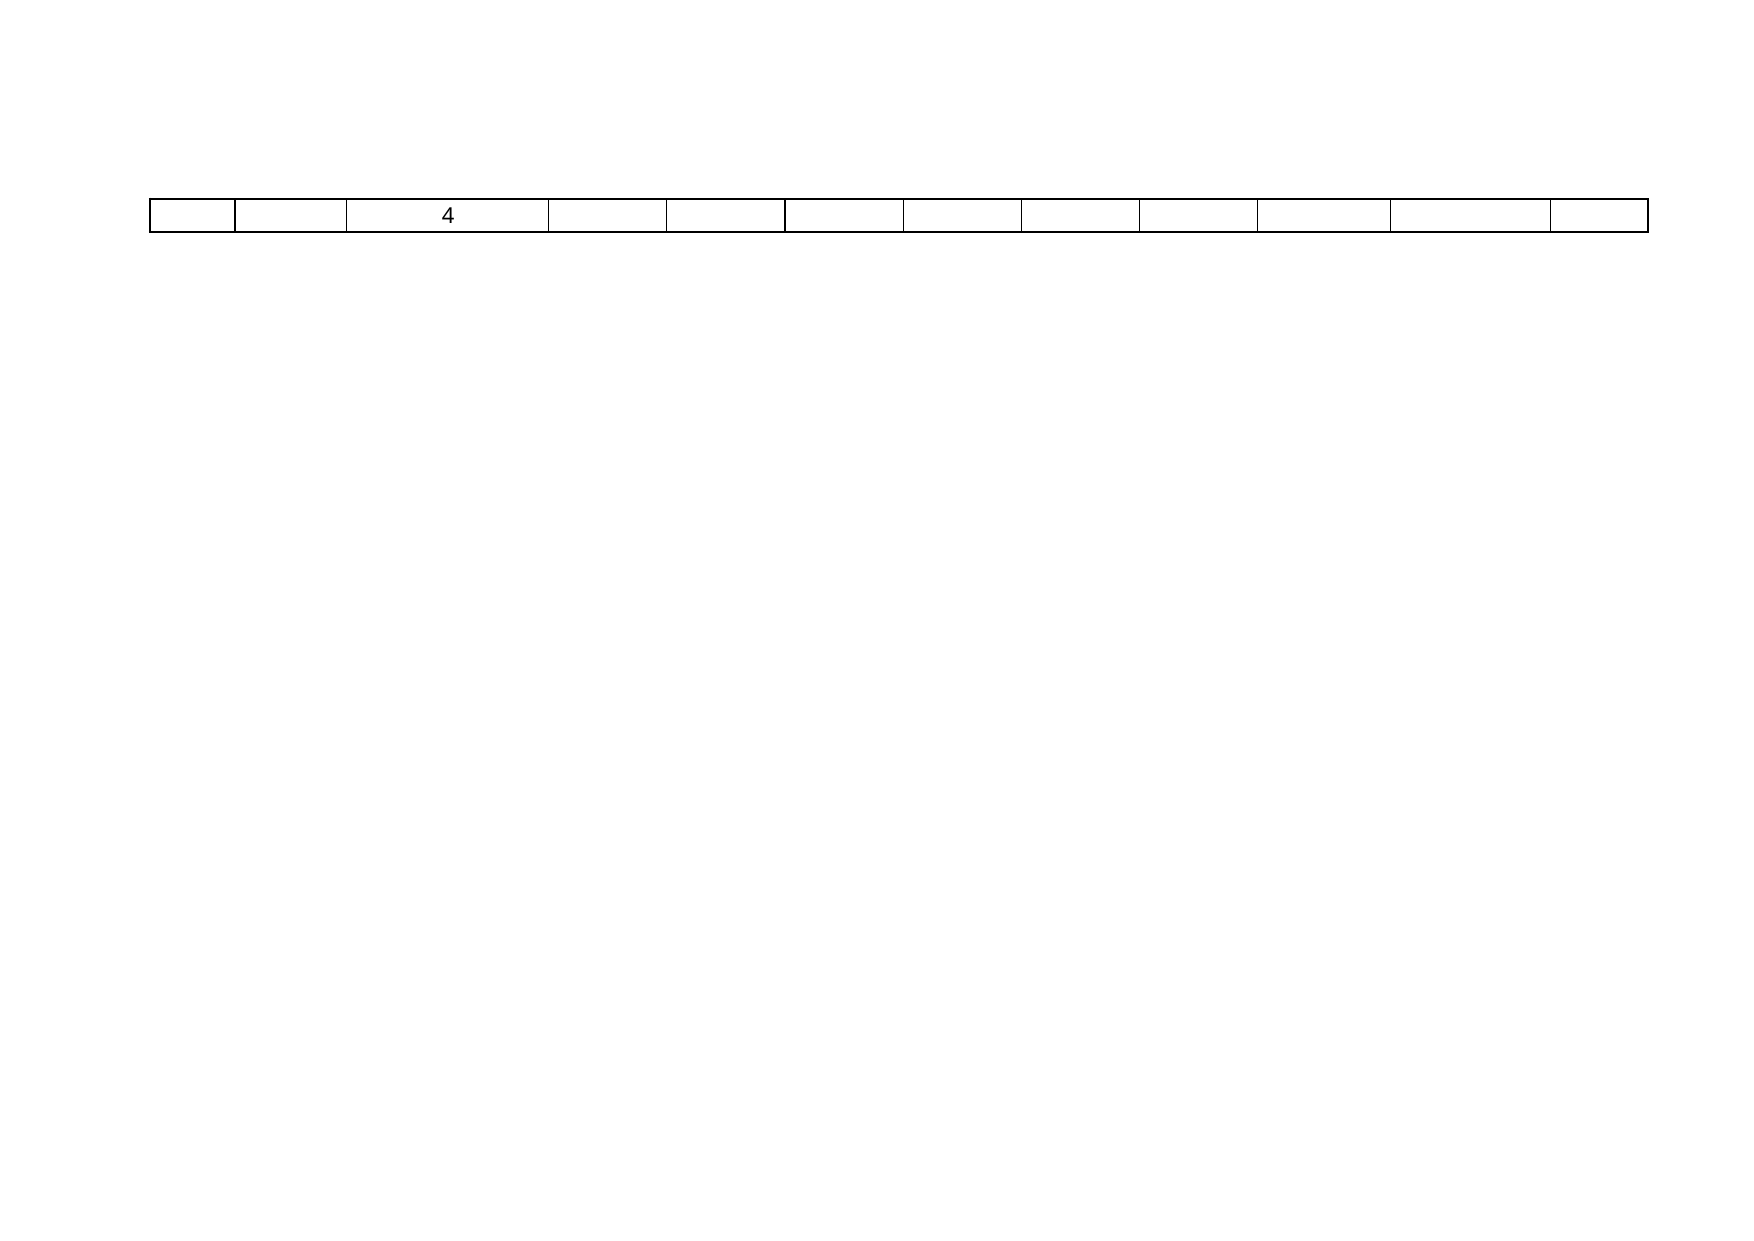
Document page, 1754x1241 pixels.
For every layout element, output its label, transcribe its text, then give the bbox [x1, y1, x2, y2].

table_cell 8 [151, 200, 234, 231]
table_cell 169 [549, 200, 666, 231]
table_cell 31.20 [904, 200, 1021, 231]
table_cell 28.40 [786, 200, 903, 231]
table_cell 拟录取 [1391, 200, 1550, 231]
table_cell 陈璐 [236, 200, 346, 231]
table_cell 13.20 [667, 200, 784, 231]
table_cell 旅游管理 [1258, 200, 1390, 231]
table_cell 62.92 [1140, 200, 1257, 231]
table_cell 72.80 [1022, 200, 1139, 231]
table_cell 113953161470884 [347, 200, 548, 231]
table_cell [1551, 200, 1647, 231]
